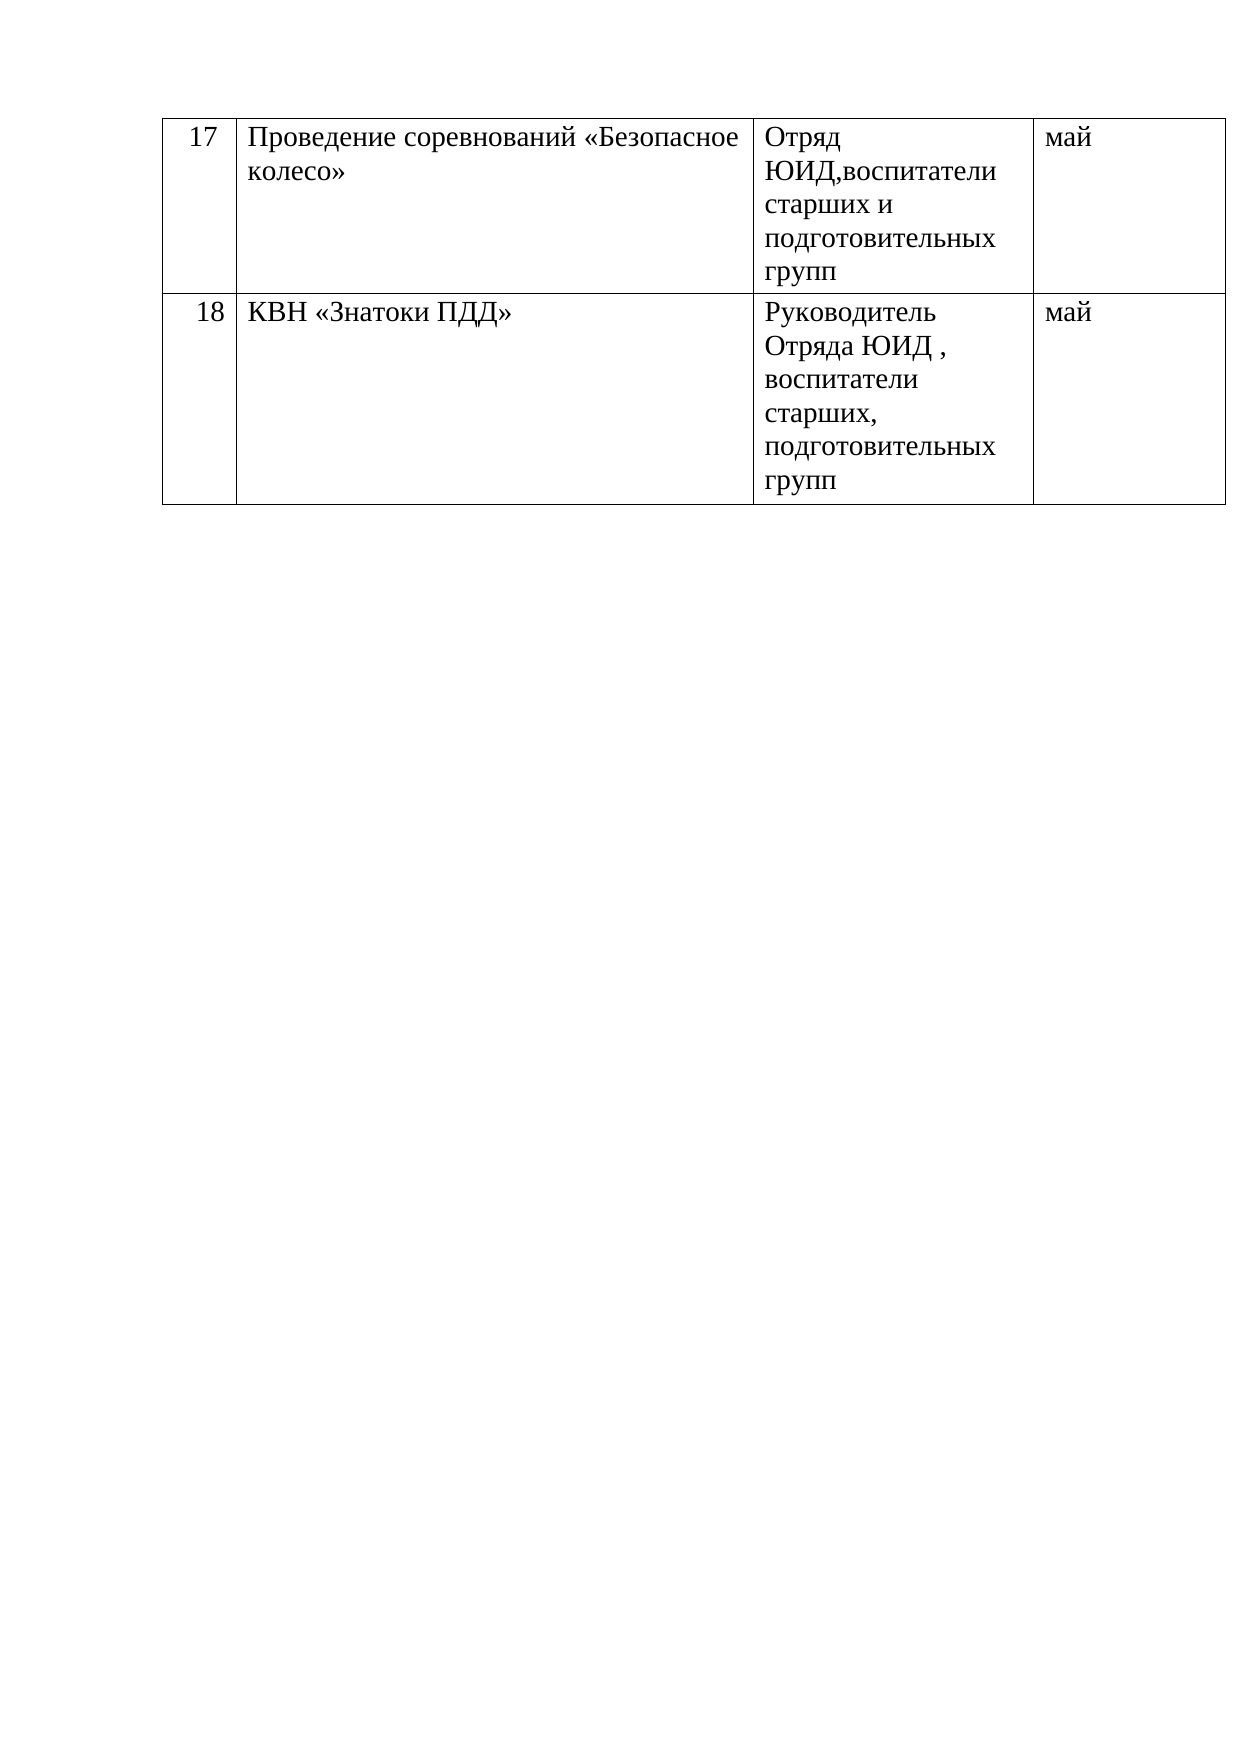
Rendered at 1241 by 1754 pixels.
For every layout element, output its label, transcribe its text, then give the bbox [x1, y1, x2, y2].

table_cell 17 [163, 119, 236, 293]
table_cell 18 [163, 294, 236, 504]
table_cell май [1034, 119, 1225, 293]
table_cell Проведение соревнований «Безопасное колесо» [237, 119, 753, 293]
table_cell Руководитель Отряда ЮИД , воспитатели старших, подготовительных групп [754, 294, 1033, 504]
table_cell Отряд ЮИД,воспитатели старших и подготовительных групп [754, 119, 1033, 293]
table_cell май [1034, 294, 1225, 504]
table_cell КВН «Знатоки ПДД» [237, 294, 753, 504]
